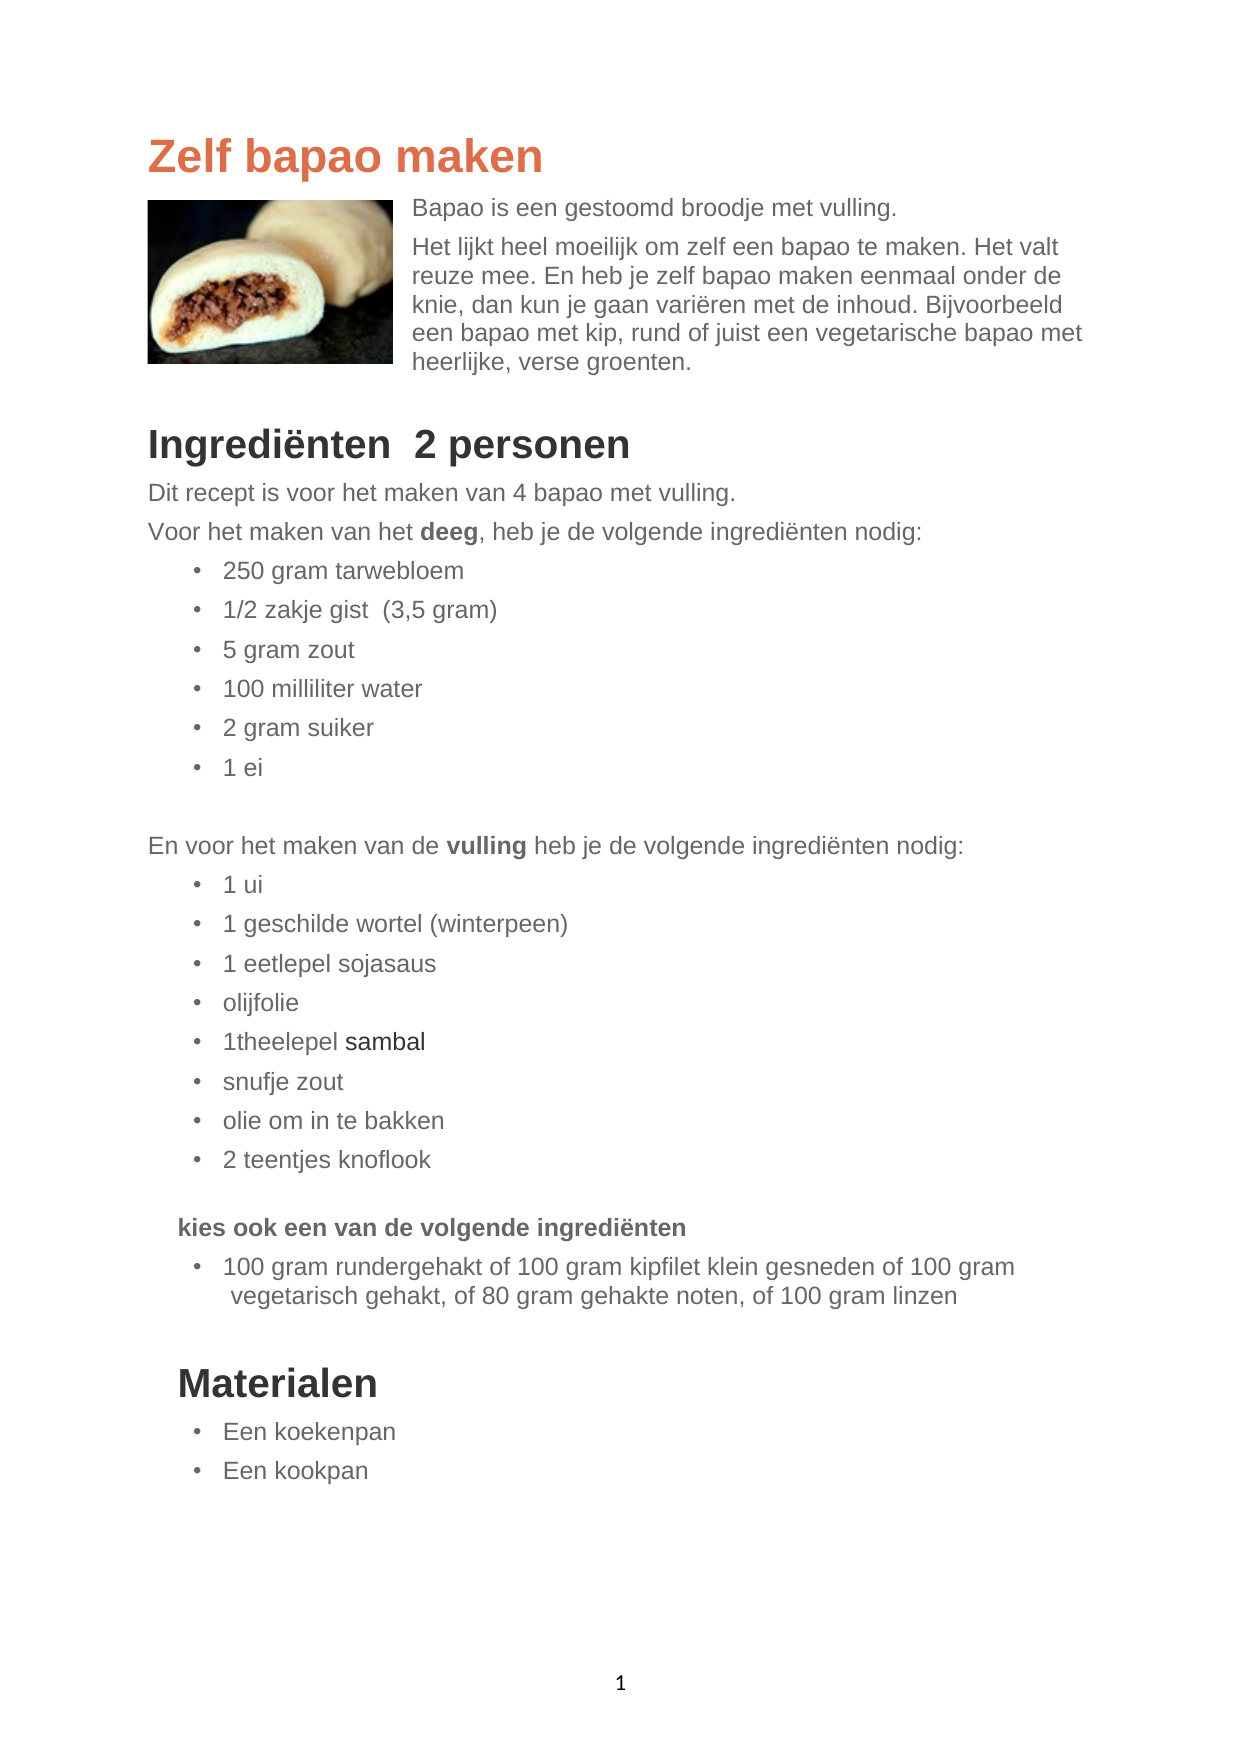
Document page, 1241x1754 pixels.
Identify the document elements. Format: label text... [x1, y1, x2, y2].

picture [147, 200, 393, 364]
text Voor het maken van het deeg, heb je de volgende ingrediënten nodig: [148, 517, 1093, 546]
list 1 ei [193, 753, 1093, 781]
list snufje zout [193, 1067, 1093, 1095]
list 2 gram suiker [193, 713, 1093, 742]
text kies ook een van de volgende ingrediënten [177, 1184, 1093, 1242]
list 5 gram zout [193, 635, 1093, 664]
text Het lijkt heel moeilijk om zelf een bapao te maken. Het valt reuze mee. En heb je zelf bapao maken eenmaal onder de knie, dan kun je gaan variëren met de inhoud. Bijvoorbeeld een bapao met kip, rund of juist een vegetarische bapao met heerlijke, verse groenten. [148, 232, 1093, 376]
text Materialen [177, 1359, 1093, 1406]
text Zelf bapao maken [148, 129, 1093, 183]
list 250 gram tarwebloem [193, 556, 1093, 585]
list 1 geschilde wortel (winterpeen) [193, 909, 1093, 938]
list 2 teentjes knoflook [193, 1145, 1093, 1174]
list 100 gram rundergehakt of 100 gram kipfilet klein gesneden of 100 gram vegetarisch gehakt, of 80 gram gehakte noten, of 100 gram linzen [193, 1252, 1093, 1310]
list 1 eetlepel sojasaus [193, 949, 1093, 978]
list 1 ui [193, 870, 1093, 899]
list Een kookpan [193, 1456, 1093, 1485]
list 100 milliliter water [193, 674, 1093, 703]
text Ingrediënten 2 personen [148, 421, 1093, 467]
list 1theelepel sambal [193, 1027, 1093, 1056]
text Dit recept is voor het maken van 4 bapao met vulling. [148, 478, 1093, 507]
text Bapao is een gestoomd broodje met vulling. [148, 193, 1093, 222]
list olie om in te bakken [193, 1106, 1093, 1135]
list Een koekenpan [193, 1417, 1093, 1446]
list 1/2 zakje gist (3,5 gram) [193, 596, 1093, 624]
list olijfolie [193, 988, 1093, 1017]
text En voor het maken van de vulling heb je de volgende ingrediënten nodig: [148, 831, 1093, 860]
